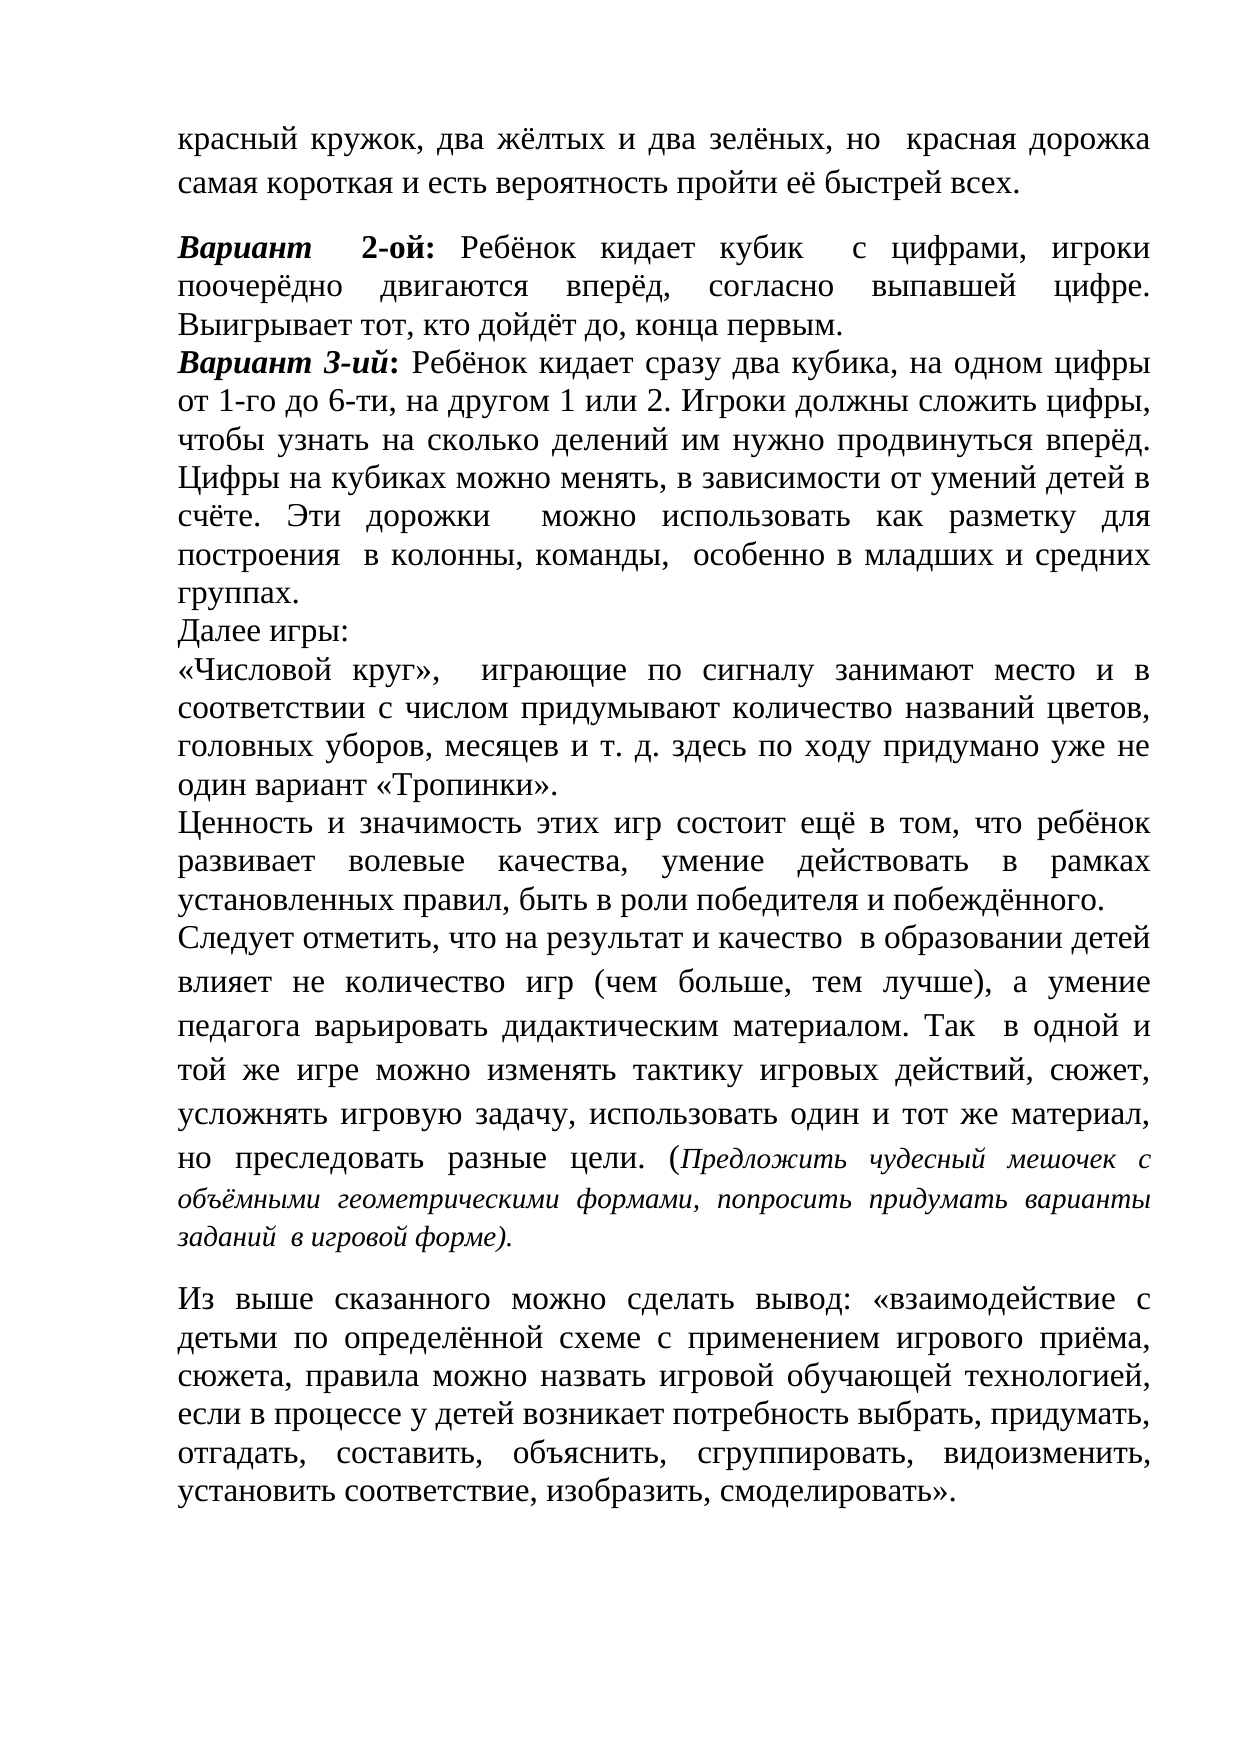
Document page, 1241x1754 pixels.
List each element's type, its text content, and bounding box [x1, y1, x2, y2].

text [177, 118, 1152, 201]
text «Числовой круг», играющие по сигналу занимают место и в соответствии с числом придумывают количество названий цветов, головных уборов, месяцев и т. д. здесь по ходу придумано уже не один вариант «Тропинки». Ценность и значимость этих игр состоит ещё в том, что ребёнок развивает волевые качества, умение действовать в рамках установленных правил, быть в роли победителя и побеждённого. [177, 649, 1152, 917]
text Вариант 3-ий: Ребёнок кидает сразу два кубика, на одном цифры от 1-го до 6-ти, на другом 1 или 2. Игроки должны сложить цифры, чтобы узнать на сколько делений им нужно продвинуться вперёд. Цифры на кубиках можно менять, в зависимости от умений детей в счёте. Эти дорожки можно использовать как разметку для построения в колонны, команды, особенно в младших и средних группах. [177, 342, 1152, 610]
text Из выше сказанного можно сделать вывод: «взаимодействие с детьми по определённой схеме с применением игрового приёма, сюжета, правила можно назвать игровой обучающей технологией, если в процессе у детей возникает потребность выбрать, придумать, отгадать, составить, объяснить, сгруппировать, видоизменить, установить соответствие, изобразить, смоделировать». [177, 1279, 1152, 1509]
text Следует отметить, что на результат и качество в образовании детей влияет не количество игр (чем больше, тем лучше), а умение педагога варьировать дидактическим материалом. Так в одной и той же игре можно изменять тактику игровых действий, сюжет, усложнять игровую задачу, использовать один и тот же материал, но преследовать разные цели. (Предложить чудесный мешочек с объёмными геометрическими формами, попросить придумать варианты заданий в игровой форме). [177, 917, 1152, 1253]
text Далее игры: [177, 610, 1152, 649]
text Вариант 2-ой: Ребёнок кидает кубик с цифрами, игроки поочерёдно двигаются вперёд, согласно выпавшей цифре. Выигрывает тот, кто дойдёт до, конца первым. [177, 227, 1152, 342]
